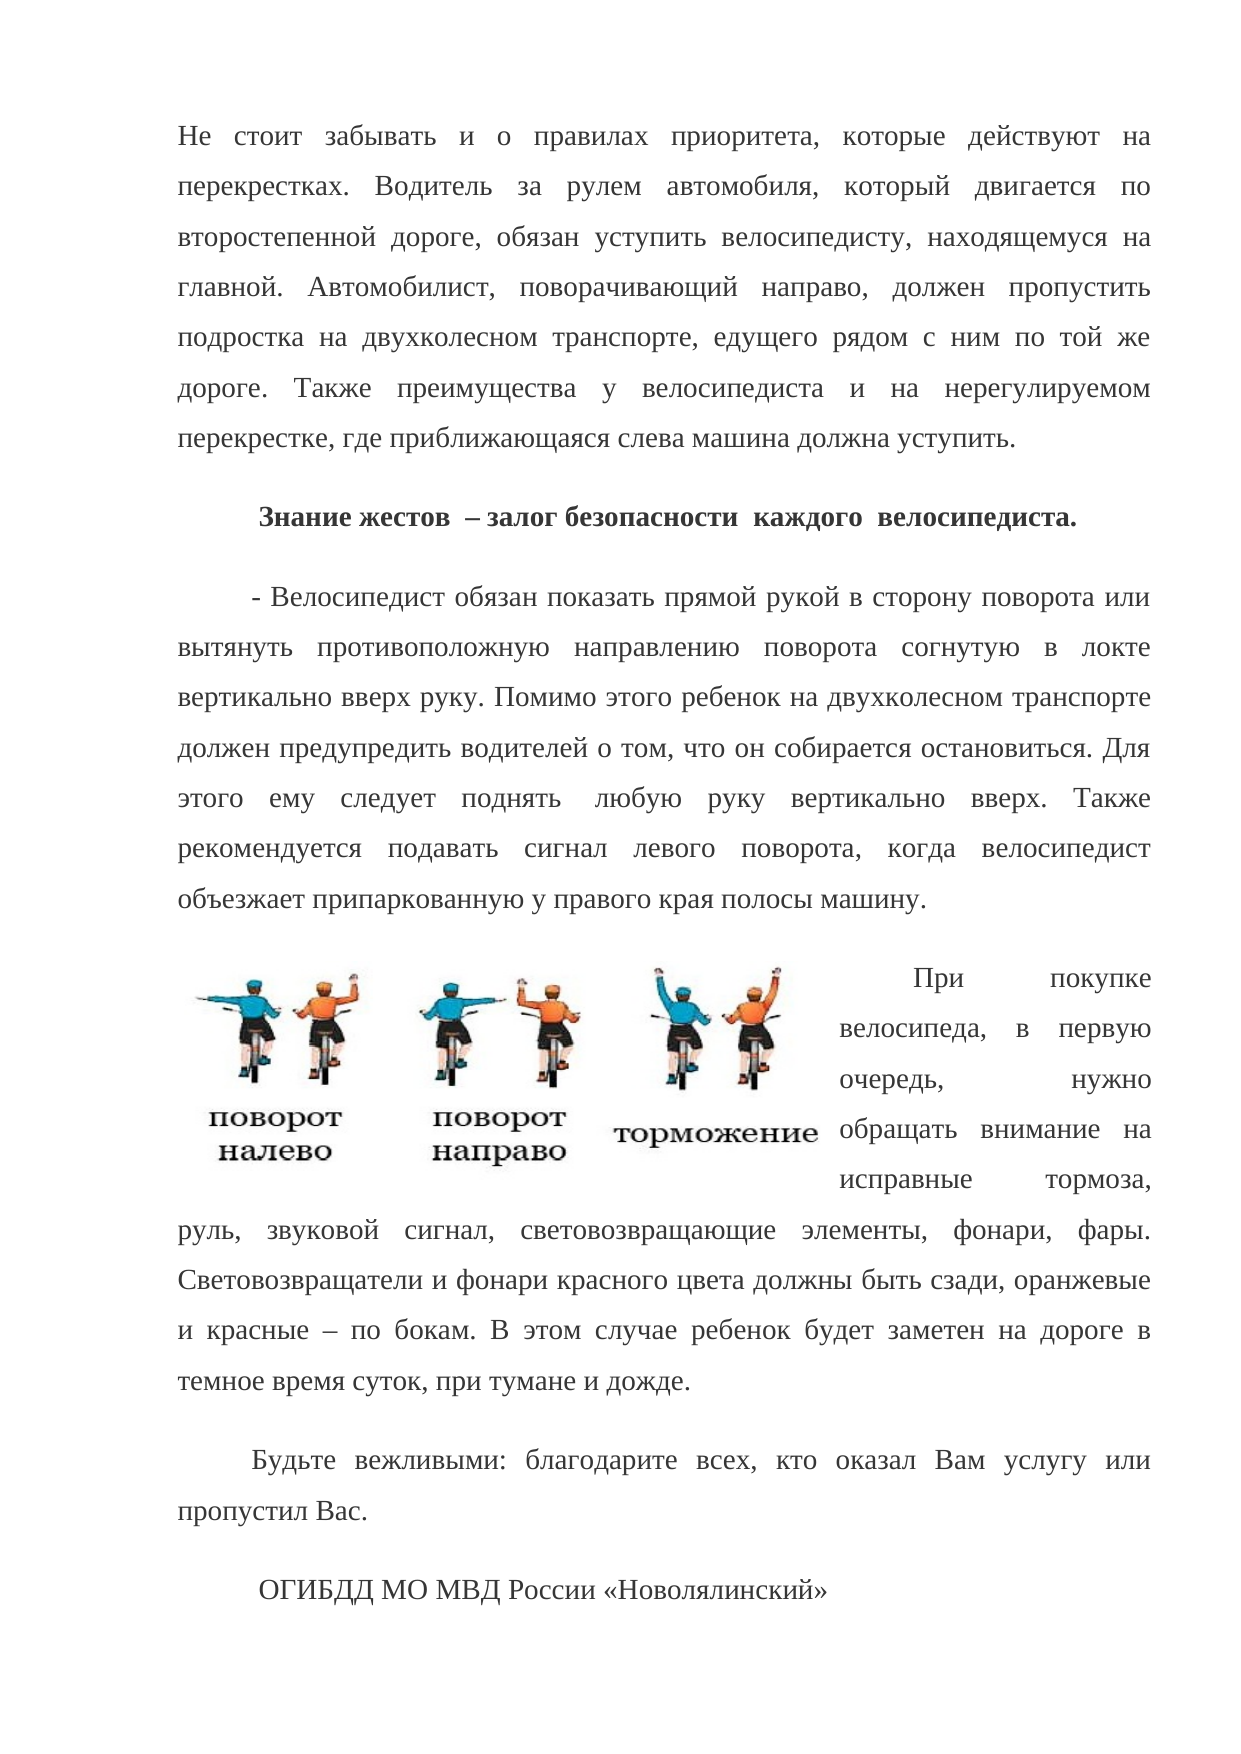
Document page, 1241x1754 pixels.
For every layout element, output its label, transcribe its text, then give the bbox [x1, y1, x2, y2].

text ОГИБДД МО МВД России «Новолялинский» [177, 1572, 1152, 1606]
text Будьте вежливыми: благодарите всех, кто оказал Вам услугу или пропустил Вас. [177, 1442, 1152, 1526]
text - Велосипедист обязан показать прямой рукой в сторону поворота или вытянуть противоположную направлению поворота согнутую в локте вертикально вверх руку. Помимо этого ребенок на двухколесном транспорте должен предупредить водителей о том, что он собирается остановиться. Для этого ему следует поднять любую руку вертикально вверх. Также рекомендуется подавать сигнал левого поворота, когда велосипедист объезжает припаркованную у правого края полосы машину. [177, 579, 1152, 914]
text Не стоит забывать и о правилах приоритета, которые действуют на перекрестках. Водитель за рулем автомобиля, который двигается по второстепенной дороге, обязан уступить велосипедисту, находящемуся на главной. Автомобилист, поворачивающий направо, должен пропустить подростка на двухколесном транспорте, едущего рядом с ним по той же дороге. Также преимущества у велосипедиста и на нерегулируемом перекрестке, где приближающаяся слева машина должна уступить. [177, 118, 1152, 453]
text Знание жестов – залог безопасности каждого велосипедиста. [177, 499, 1152, 533]
picture [184, 961, 821, 1188]
